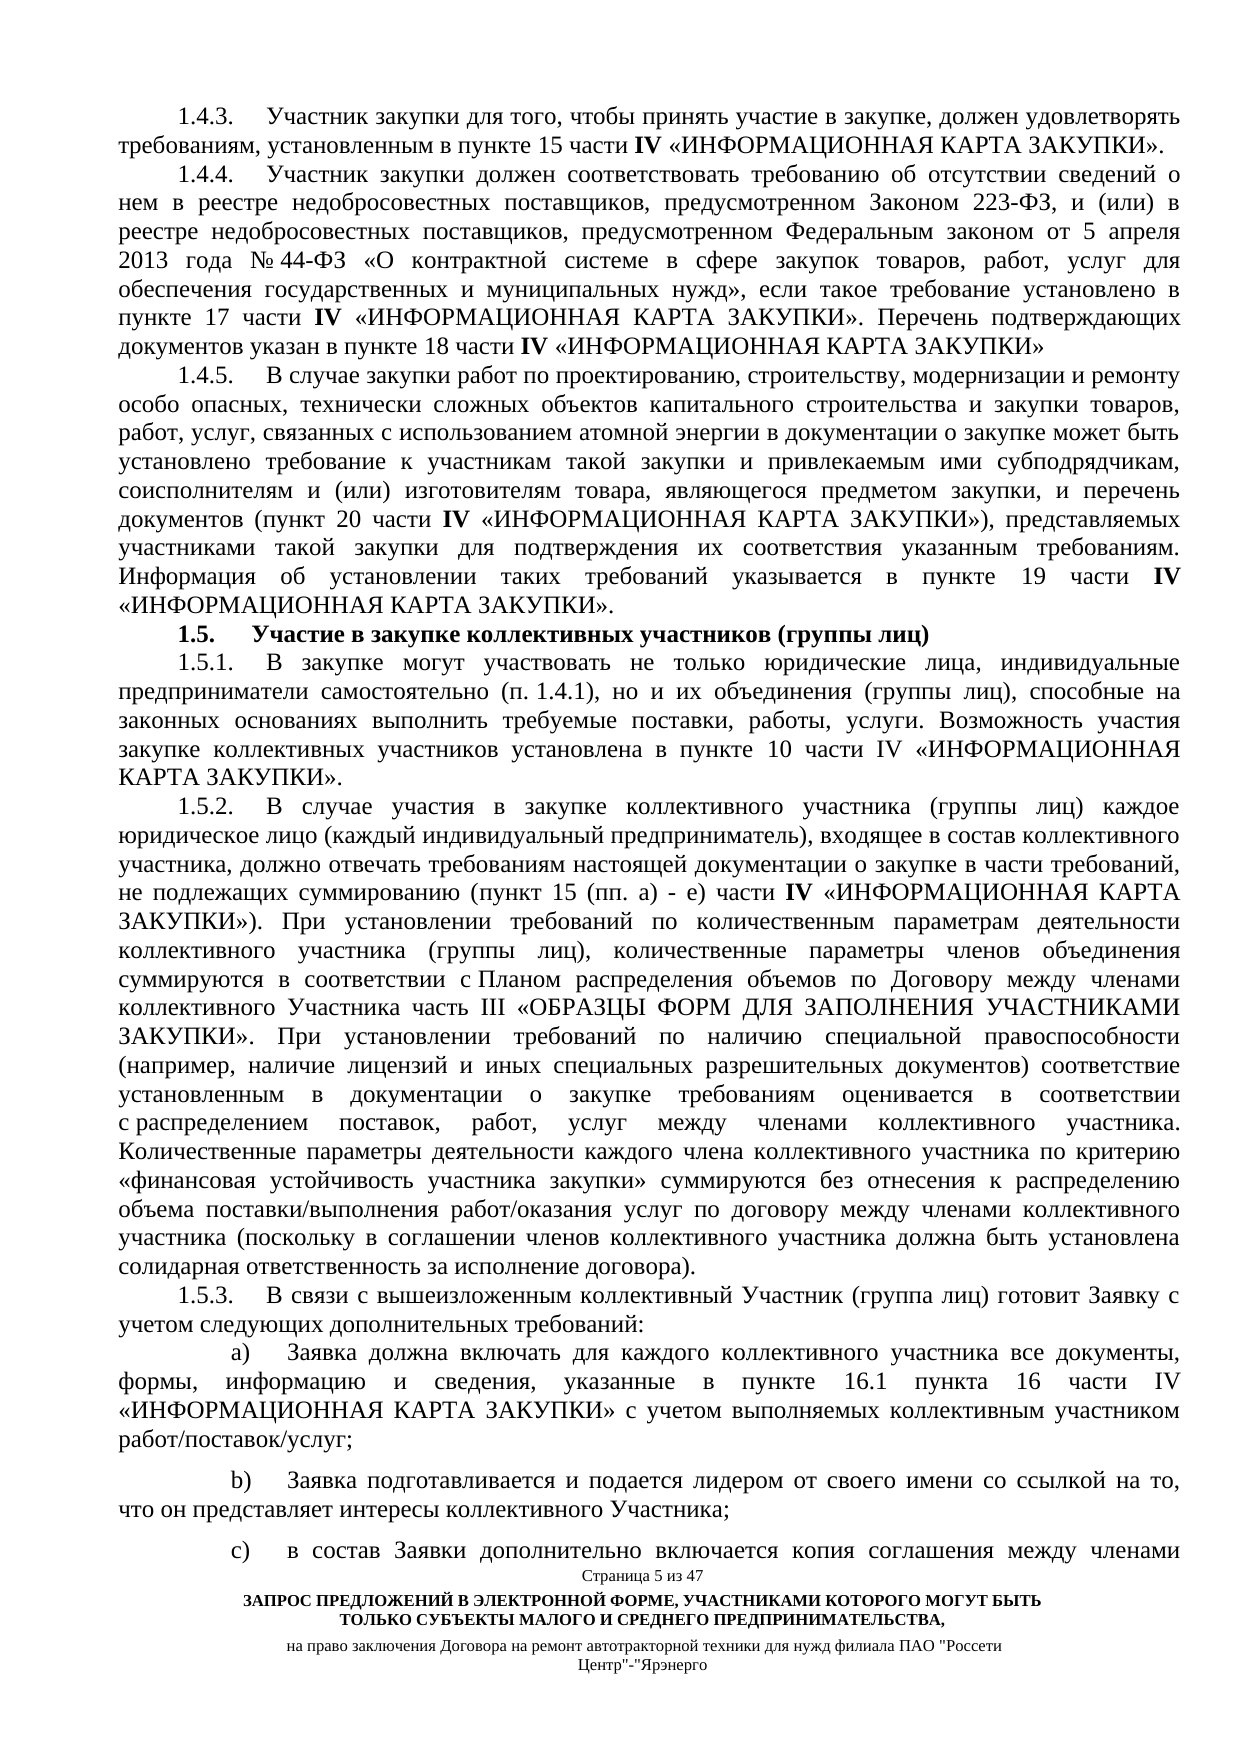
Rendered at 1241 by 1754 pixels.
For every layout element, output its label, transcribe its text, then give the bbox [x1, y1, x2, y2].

list Заявка должна включать для каждого коллективного участника все документы, формы, информацию и сведения, указанные в пункте 16.1 пункта 16 части IV «ИНФОРМАЦИОННАЯ КАРТА ЗАКУПКИ» с учетом выполняемых коллективным участником работ/поставок/услуг; [118, 1337, 1181, 1452]
list Заявка подготавливается и подается лидером от своего имени со ссылкой на то, что он представляет интересы коллективного Участника; [118, 1465, 1181, 1522]
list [118, 1535, 1181, 1564]
subtitle Участник закупки должен соответствовать требованию об отсутствии сведений о нем в реестре недобросовестных поставщиков, предусмотренном Законом 223-ФЗ, и (или) в реестре недобросовестных поставщиков, предусмотренном Федеральным законом от 5 апреля 2013 года № 44-ФЗ «О контрактной системе в сфере закупок товаров, работ, услуг для обеспечения государственных и муниципальных нужд», если такое требование установлено в пункте 17 части IV «ИНФОРМАЦИОННАЯ КАРТА ЗАКУПКИ». Перечень подтверждающих документов указан в пункте 18 части IV «ИНФОРМАЦИОННАЯ КАРТА ЗАКУПКИ» [118, 159, 1181, 360]
subtitle Участник закупки для того, чтобы принять участие в закупке, должен удовлетворять требованиям, установленным в пункте 15 части IV «ИНФОРМАЦИОННАЯ КАРТА ЗАКУПКИ». [118, 101, 1181, 159]
subtitle В случае участия в закупке коллективного участника (группы лиц) каждое юридическое лицо (каждый индивидуальный предприниматель), входящее в состав коллективного участника, должно отвечать требованиям настоящей документации о закупке в части требований, не подлежащих суммированию (пункт 15 (пп. а) - е) части IV «ИНФОРМАЦИОННАЯ КАРТА ЗАКУПКИ»). При установлении требований по количественным параметрам деятельности коллективного участника (группы лиц), количественные параметры членов объединения суммируются в соответствии с Планом распределения объемов по Договору между членами коллективного Участника часть III «ОБРАЗЦЫ ФОРМ ДЛЯ ЗАПОЛНЕНИЯ УЧАСТНИКАМИ ЗАКУПКИ». При установлении требований по наличию специальной правоспособности (например, наличие лицензий и иных специальных разрешительных документов) соответствие установленным в документации о закупке требованиям оценивается в соответствии с распределением поставок, работ, услуг между членами коллективного участника. Количественные параметры деятельности каждого члена коллективного участника по критерию «финансовая устойчивость участника закупки» суммируются без отнесения к распределению объема поставки/выполнения работ/оказания услуг по договору между членами коллективного участника (поскольку в соглашении членов коллективного участника должна быть установлена солидарная ответственность за исполнение договора). [118, 791, 1181, 1280]
subtitle В закупке могут участвовать не только юридические лица, индивидуальные предприниматели самостоятельно (п. 1.4.1), но и их объединения (группы лиц), способные на законных основаниях выполнить требуемые поставки, работы, услуги. Возможность участия закупке коллективных участников установлена в пункте 10 части IV «ИНФОРМАЦИОННАЯ КАРТА ЗАКУПКИ». [118, 647, 1181, 791]
subtitle Участие в закупке коллективных участников (группы лиц) [118, 619, 1181, 647]
subtitle В случае закупки работ по проектированию, строительству, модернизации и ремонту особо опасных, технически сложных объектов капитального строительства и закупки товаров, работ, услуг, связанных с использованием атомной энергии в документации о закупке может быть установлено требование к участникам такой закупки и привлекаемым ими субподрядчикам, соисполнителям и (или) изготовителям товара, являющегося предметом закупки, и перечень документов (пункт 20 части IV «ИНФОРМАЦИОННАЯ КАРТА ЗАКУПКИ»), представляемых участниками такой закупки для подтверждения их соответствия указанным требованиям. Информация об установлении таких требований указывается в пункте 19 части IV «ИНФОРМАЦИОННАЯ КАРТА ЗАКУПКИ». [118, 360, 1181, 619]
subtitle В связи с вышеизложенным коллективный Участник (группа лиц) готовит Заявку с учетом следующих дополнительных требований: [118, 1280, 1181, 1337]
